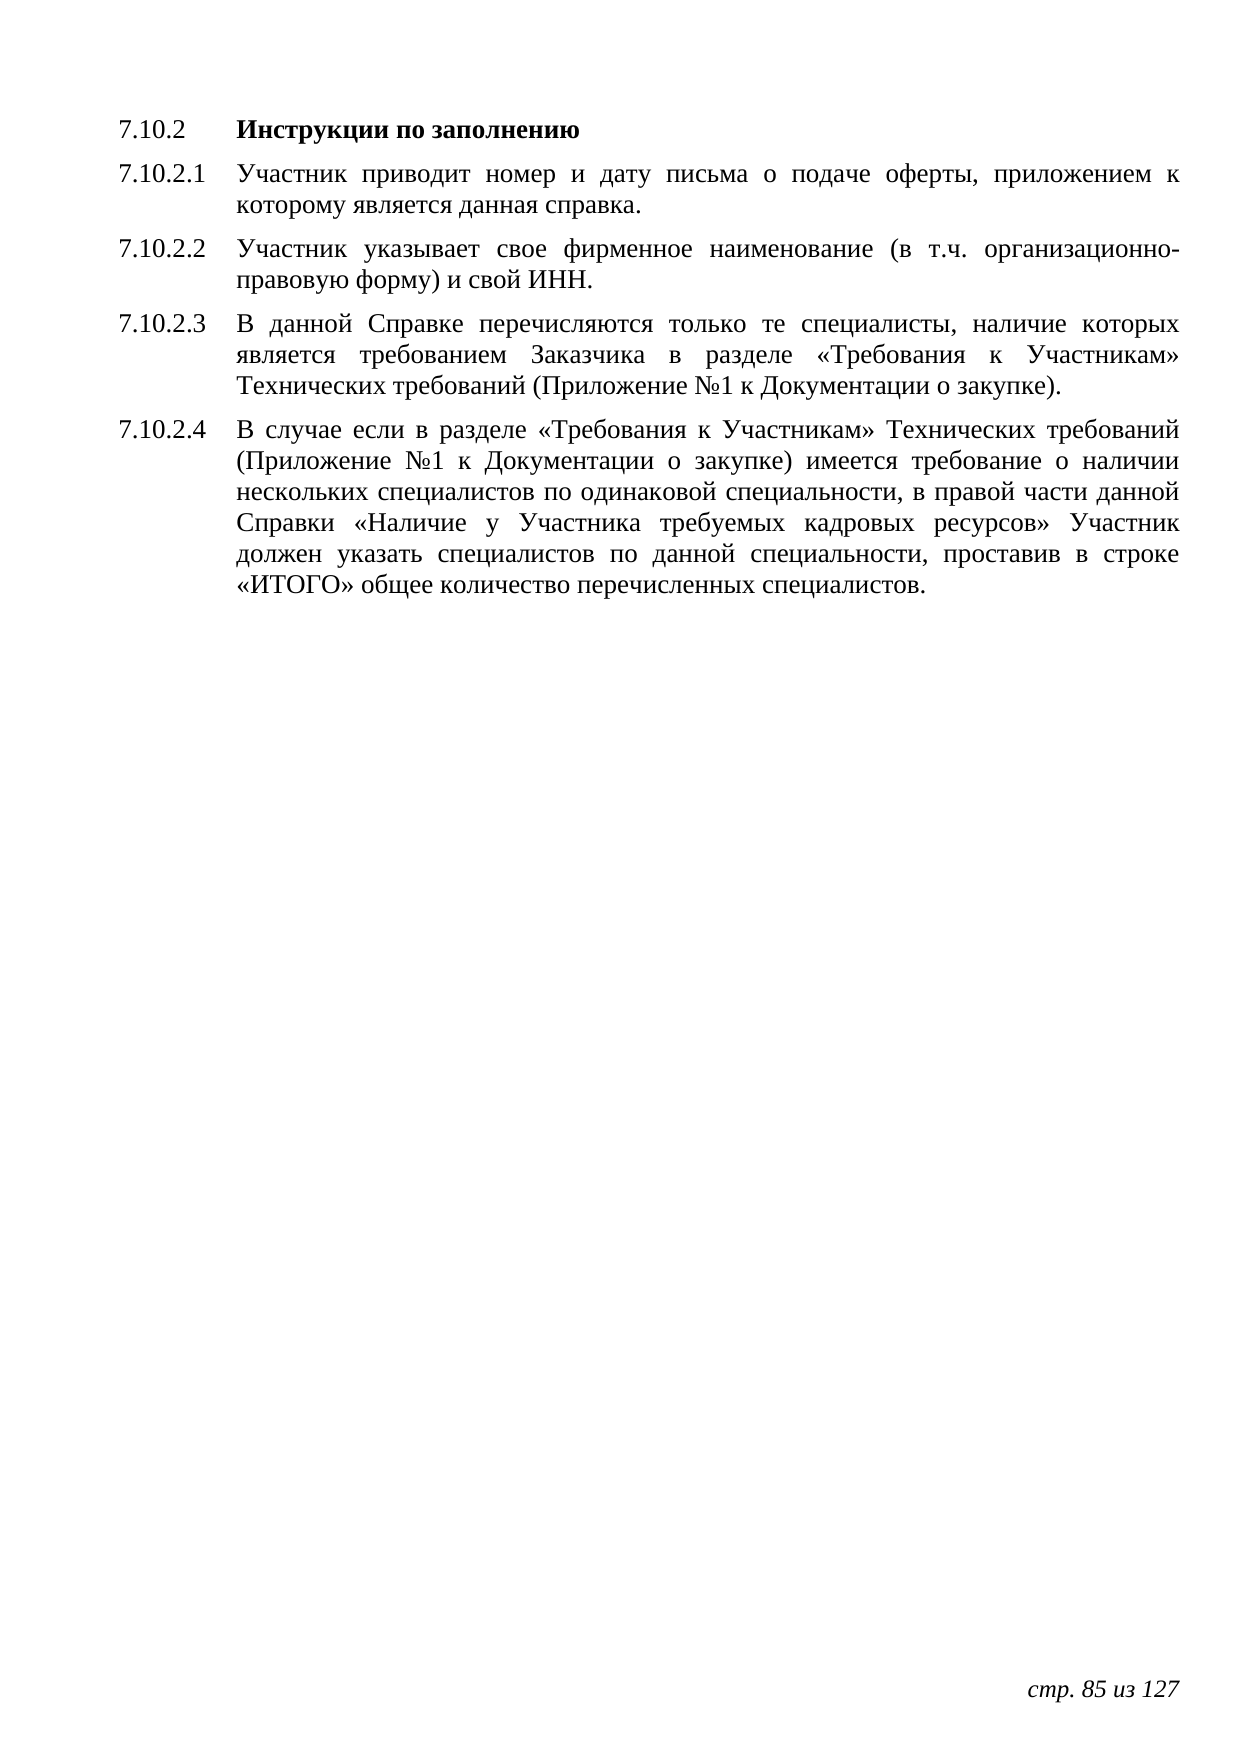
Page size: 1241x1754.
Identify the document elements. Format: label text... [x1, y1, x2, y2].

text Инструкции по заполнению [118, 114, 1181, 145]
text Участник приводит номер и дату письма о подаче оферты, приложением к которому является данная справка. [118, 157, 1181, 219]
text В случае если в разделе «Требования к Участникам» Технических требований (Приложение №1 к Документации о закупке) имеется требование о наличии нескольких специалистов по одинаковой специальности, в правой части данной Справки «Наличие у Участника требуемых кадровых ресурсов» Участник должен указать специалистов по данной специальности, проставив в строке «ИТОГО» общее количество перечисленных специалистов. [118, 413, 1181, 600]
text Участник указывает свое фирменное наименование (в т.ч. организационно-правовую форму) и свой ИНН. [118, 232, 1181, 294]
text В данной Справке перечисляются только те специалисты, наличие которых является требованием Заказчика в разделе «Требования к Участникам» Технических требований (Приложение №1 к Документации о закупке). [118, 307, 1181, 400]
